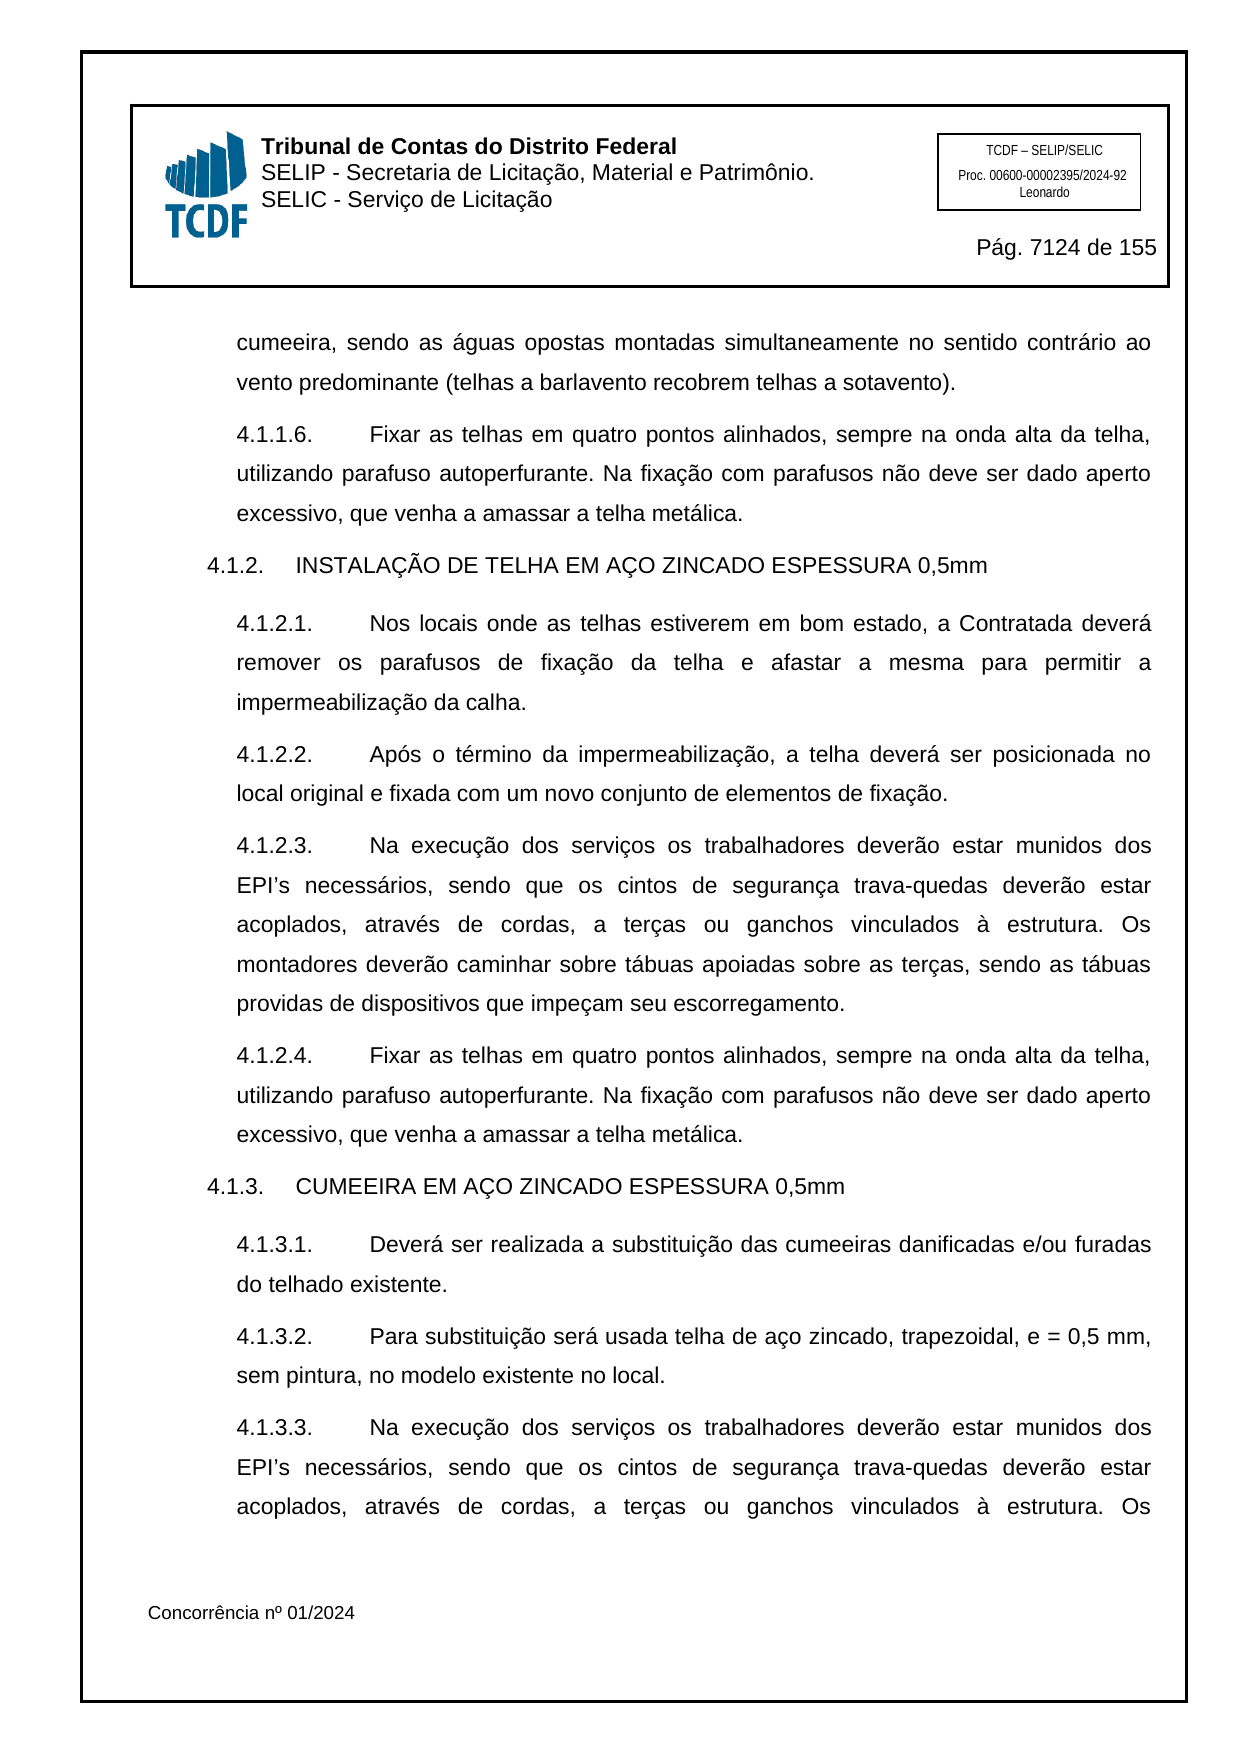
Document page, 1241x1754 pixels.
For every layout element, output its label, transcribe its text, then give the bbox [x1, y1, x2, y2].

text Para substituição será usada telha de aço zincado, trapezoidal, e = 0,5 mm, sem pintura, no modelo existente no local. [236, 1323, 1152, 1389]
text CUMEEIRA EM AÇO ZINCADO ESPESSURA 0,5mm [207, 1173, 1152, 1199]
text INSTALAÇÃO DE TELHA EM AÇO ZINCADO ESPESSURA 0,5mm [207, 552, 1152, 578]
text Fixar as telhas em quatro pontos alinhados, sempre na onda alta da telha, utilizando parafuso autoperfurante. Na fixação com parafusos não deve ser dado aperto excessivo, que venha a amassar a telha metálica. [236, 1042, 1152, 1147]
text Deverá ser realizada a substituição das cumeeiras danificadas e/ou furadas do telhado existente. [236, 1231, 1152, 1297]
picture [150, 128, 262, 240]
text Após o término da impermeabilização, a telha deverá ser posicionada no local original e fixada com um novo conjunto de elementos de fixação. [236, 741, 1152, 807]
text Nos locais onde as telhas estiverem em bom estado, a Contratada deverá remover os parafusos de fixação da telha e afastar a mesma para permitir a impermeabilização da calha. [236, 610, 1152, 715]
text Fixar as telhas em quatro pontos alinhados, sempre na onda alta da telha, utilizando parafuso autoperfurante. Na fixação com parafusos não deve ser dado aperto excessivo, que venha a amassar a telha metálica. [236, 421, 1152, 526]
